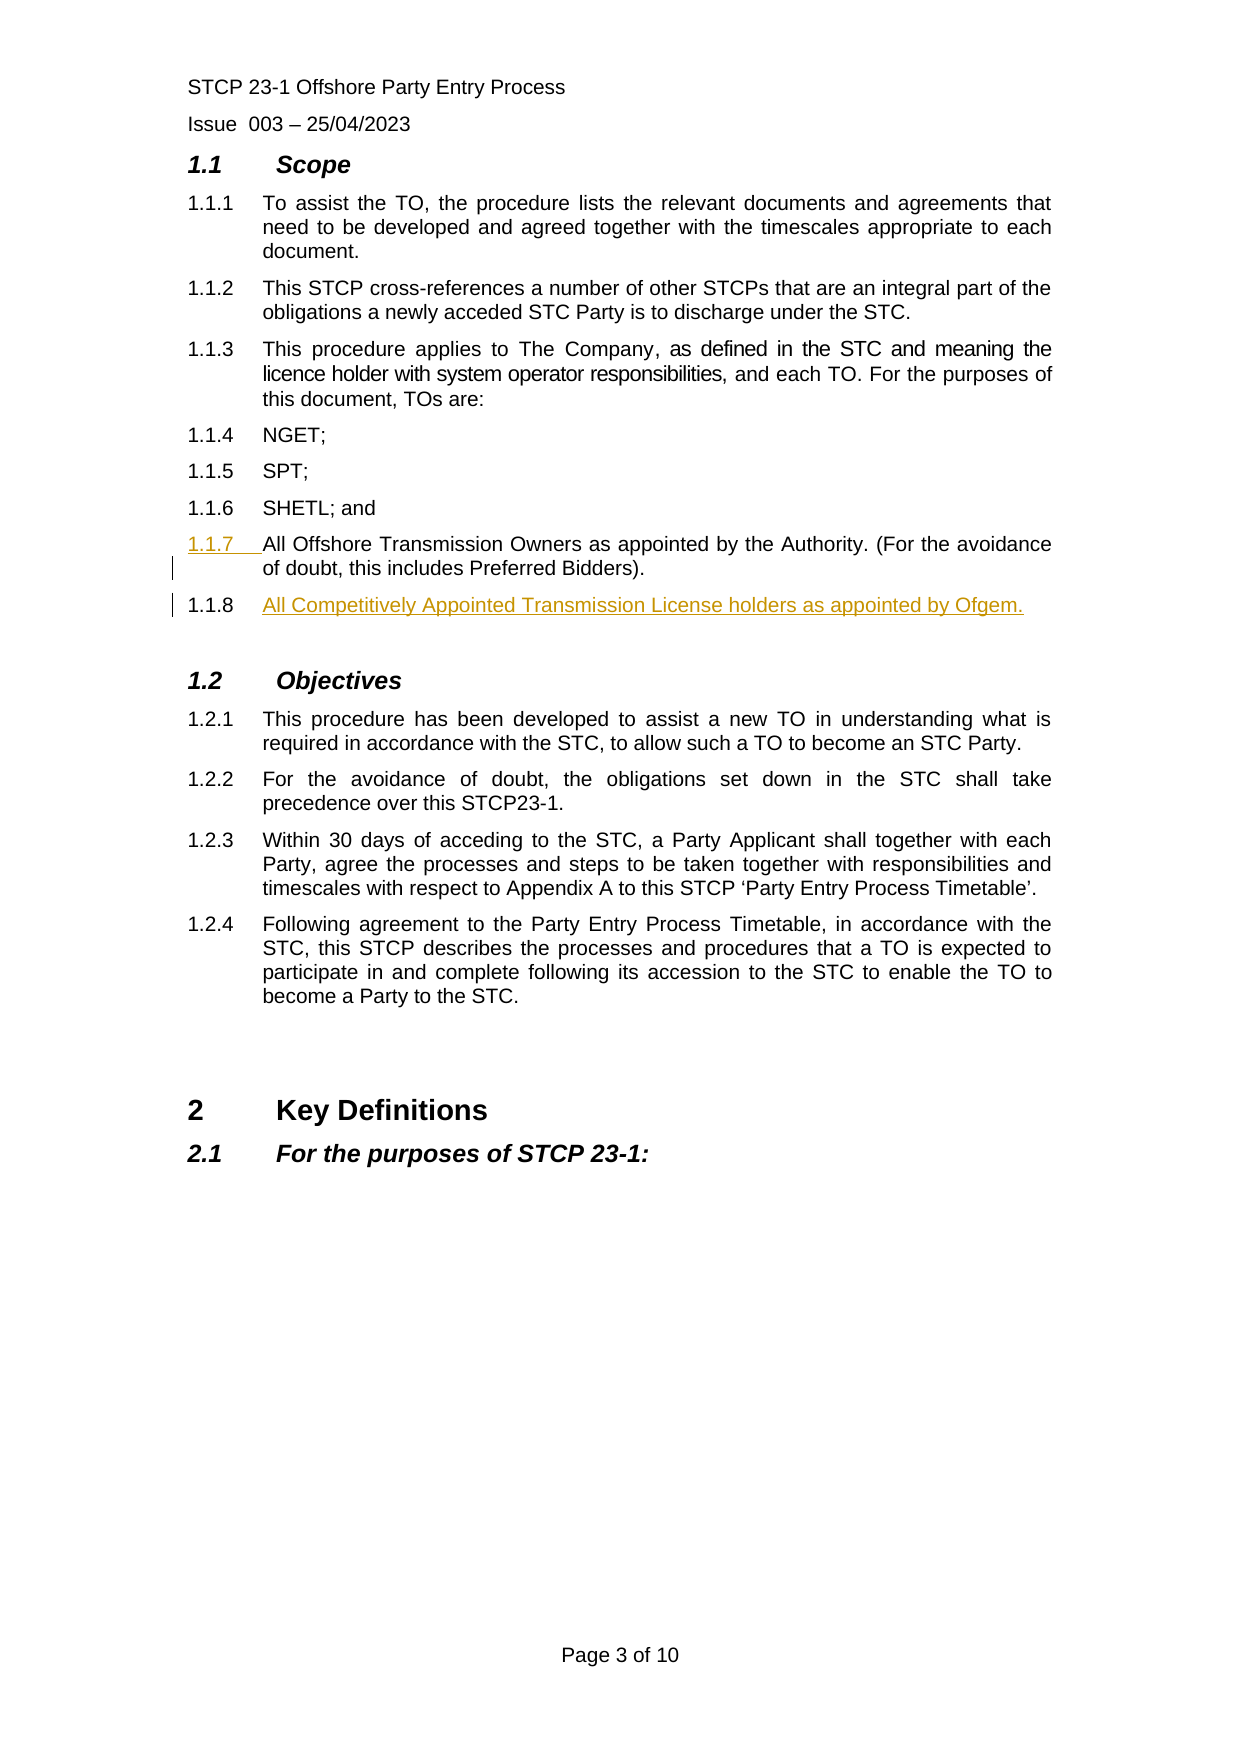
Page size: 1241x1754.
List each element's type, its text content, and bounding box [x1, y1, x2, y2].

subtitle NGET; [187, 423, 1053, 447]
subtitle Key Definitions [187, 1093, 1053, 1127]
subtitle This procedure applies to The Company, as defined in the STC and meaning the licence holder with system operator responsibilities, and each TO. For the purposes of this document, TOs are: [187, 336, 1053, 410]
subtitle For the purposes of STCP 23-1: [187, 1139, 1053, 1168]
subtitle SHETL; and [187, 496, 1053, 520]
subtitle Within 30 days of acceding to the STC, a Party Applicant shall together with each Party, agree the processes and steps to be taken together with responsibilities and timescales with respect to Appendix A to this STCP ‘Party Entry Process Timetable’. [187, 828, 1053, 899]
subtitle To assist the TO, the procedure lists the relevant documents and agreements that need to be developed and agreed together with the timescales appropriate to each document. [187, 191, 1053, 263]
subtitle For the avoidance of doubt, the obligations set down in the STC shall take precedence over this STCP23-1. [187, 767, 1053, 815]
subtitle Scope [187, 150, 1053, 179]
subtitle Objectives [187, 666, 1053, 694]
subtitle SPT; [187, 459, 1053, 483]
subtitle Following agreement to the Party Entry Process Timetable, in accordance with the STC, this STCP describes the processes and procedures that a TO is expected to participate in and complete following its accession to the STC to enable the TO to become a Party to the STC. [187, 912, 1053, 1008]
subtitle This STCP cross-references a number of other STCPs that are an integral part of the obligations a newly acceded STC Party is to discharge under the STC. [187, 276, 1053, 323]
subtitle This procedure has been developed to assist a new TO in understanding what is required in accordance with the STC, to allow such a TO to become an STC Party. [187, 707, 1053, 755]
subtitle All Offshore Transmission Owners as appointed by the Authority. (For the avoidance of doubt, this includes Preferred Bidders). [187, 532, 1053, 580]
